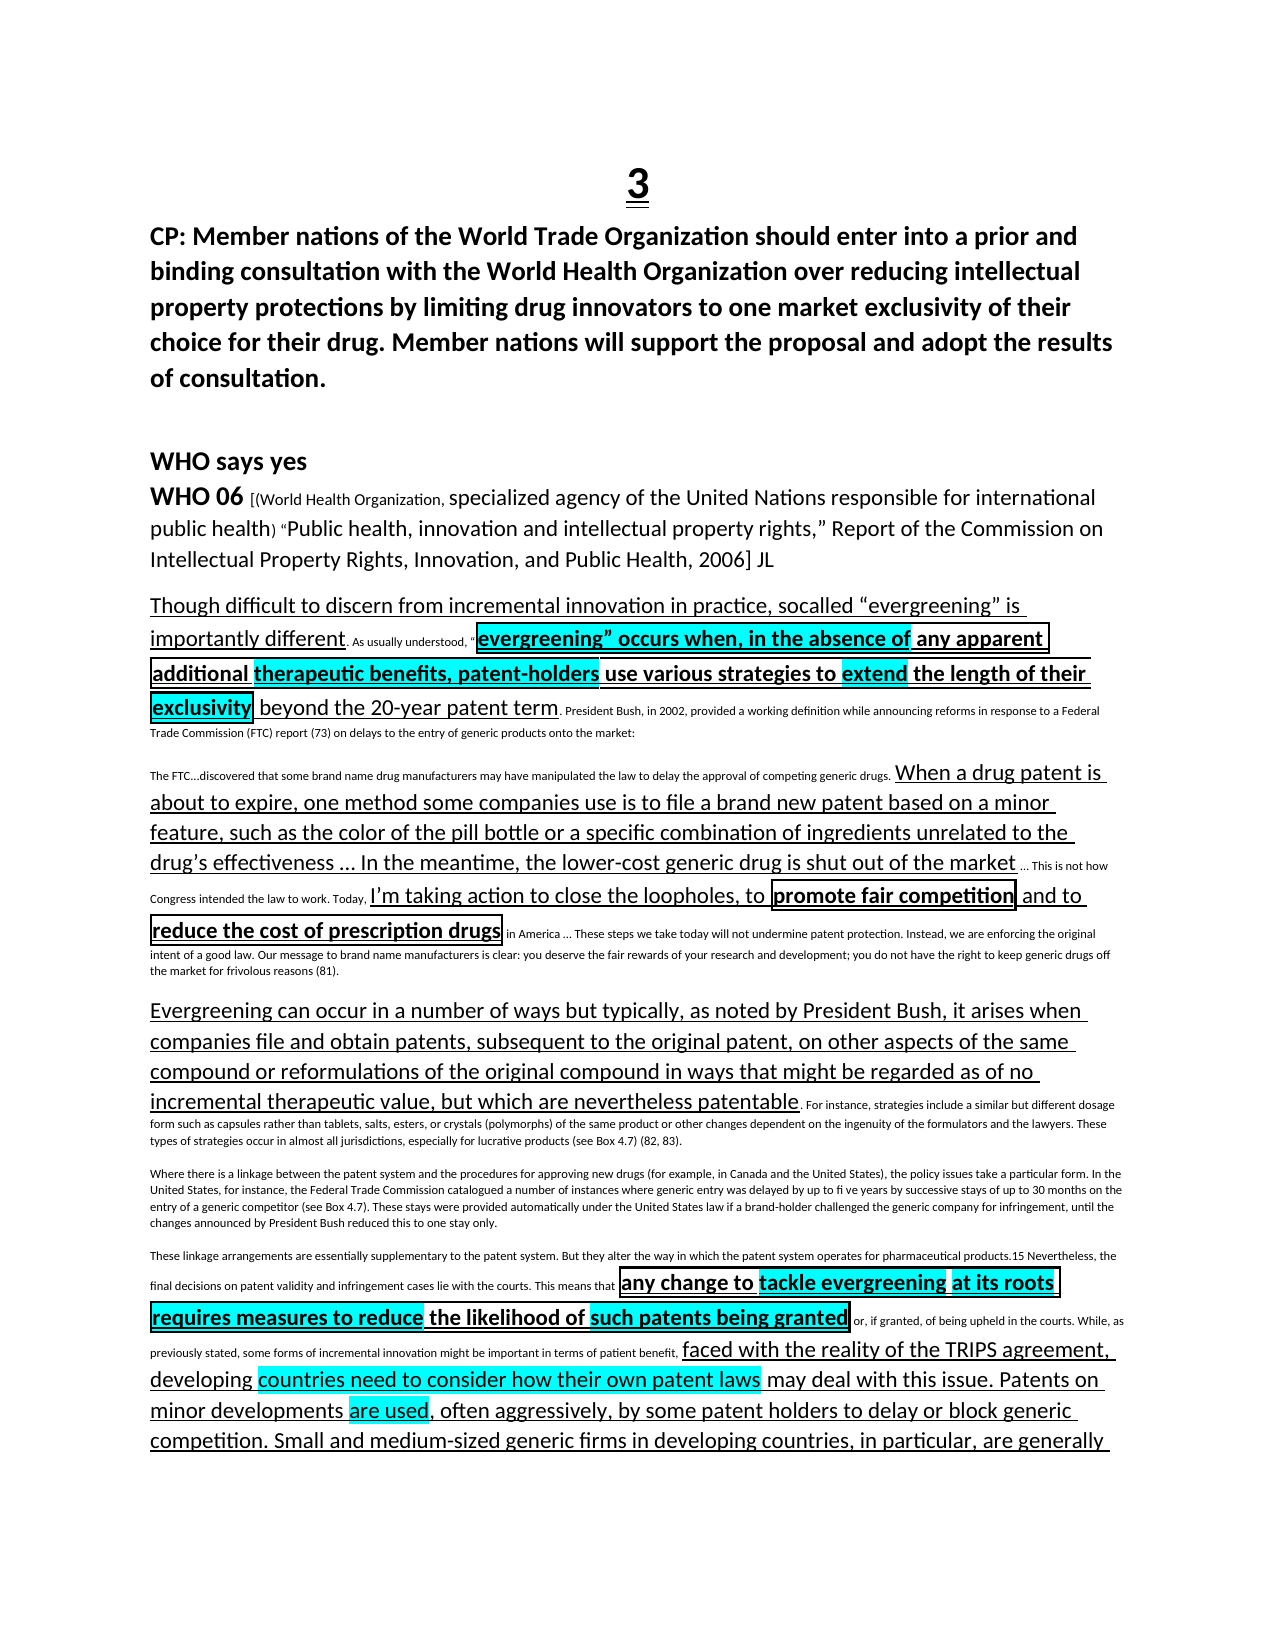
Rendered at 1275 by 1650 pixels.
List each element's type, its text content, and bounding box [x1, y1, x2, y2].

subtitle CP: Member nations of the World Trade Organization should enter into a prior and binding consultation with the World Health Organization over reducing intellectual property protections by limiting drug innovators to one market exclusivity of their choice for their drug. Member nations will support the proposal and adopt the results of consultation. [150, 219, 1125, 394]
text The FTC...discovered that some brand name drug manufacturers may have manipulated the law to delay the approval of competing generic drugs. When a drug patent is about to expire, one method some companies use is to file a brand new patent based on a minor feature, such as the color of the pill bottle or a specific combination of ingredients unrelated to the drug’s effectiveness … In the meantime, the lower-cost generic drug is shut out of the market … This is not how Congress intended the law to work. Today, I’m taking action to close the loopholes, to promote fair competition and to reduce the cost of prescription drugs in America … These steps we take today will not undermine patent protection. Instead, we are enforcing the original intent of a good law. Our message to brand name manufacturers is clear: you deserve the fair rewards of your research and development; you do not have the right to keep generic drugs off the market for frivolous reasons (81). [150, 758, 1125, 979]
text Though difficult to discern from incremental innovation in practice, socalled “evergreening” is importantly different. As usually understood, “evergreening” occurs when, in the absence of any apparent additional therapeutic benefits, patent-holders use various strategies to extend the length of their exclusivity beyond the 20-year patent term. President Bush, in 2002, provided a working definition while announcing reforms in response to a Federal Trade Commission (FTC) report (73) on delays to the entry of generic products onto the market: [150, 592, 1125, 740]
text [150, 1248, 1125, 1454]
subtitle WHO says yes [150, 444, 1125, 477]
text WHO 06 [(World Health Organization, specialized agency of the United Nations responsible for international public health) “Public health, innovation and intellectual property rights,” Report of the Commission on Intellectual Property Rights, Innovation, and Public Health, 2006] JL [150, 479, 1125, 573]
text Evergreening can occur in a number of ways but typically, as noted by President Bush, it arises when companies file and obtain patents, subsequent to the original patent, on other aspects of the same compound or reformulations of the original compound in ways that might be regarded as of no incremental therapeutic value, but which are nevertheless patentable. For instance, strategies include a similar but different dosage form such as capsules rather than tablets, salts, esters, or crystals (polymorphs) of the same product or other changes dependent on the ingenuity of the formulators and the lawyers. These types of strategies occur in almost all jurisdictions, especially for lucrative products (see Box 4.7) (82, 83). [150, 997, 1125, 1148]
text Where there is a linkage between the patent system and the procedures for approving new drugs (for example, in Canada and the United States), the policy issues take a particular form. In the United States, for instance, the Federal Trade Commission catalogued a number of instances where generic entry was delayed by up to fi ve years by successive stays of up to 30 months on the entry of a generic competitor (see Box 4.7). These stays were provided automatically under the United States law if a brand-holder challenged the generic company for infringement, until the changes announced by President Bush reduced this to one stay only. [150, 1166, 1125, 1231]
subtitle 3 [150, 154, 1125, 210]
